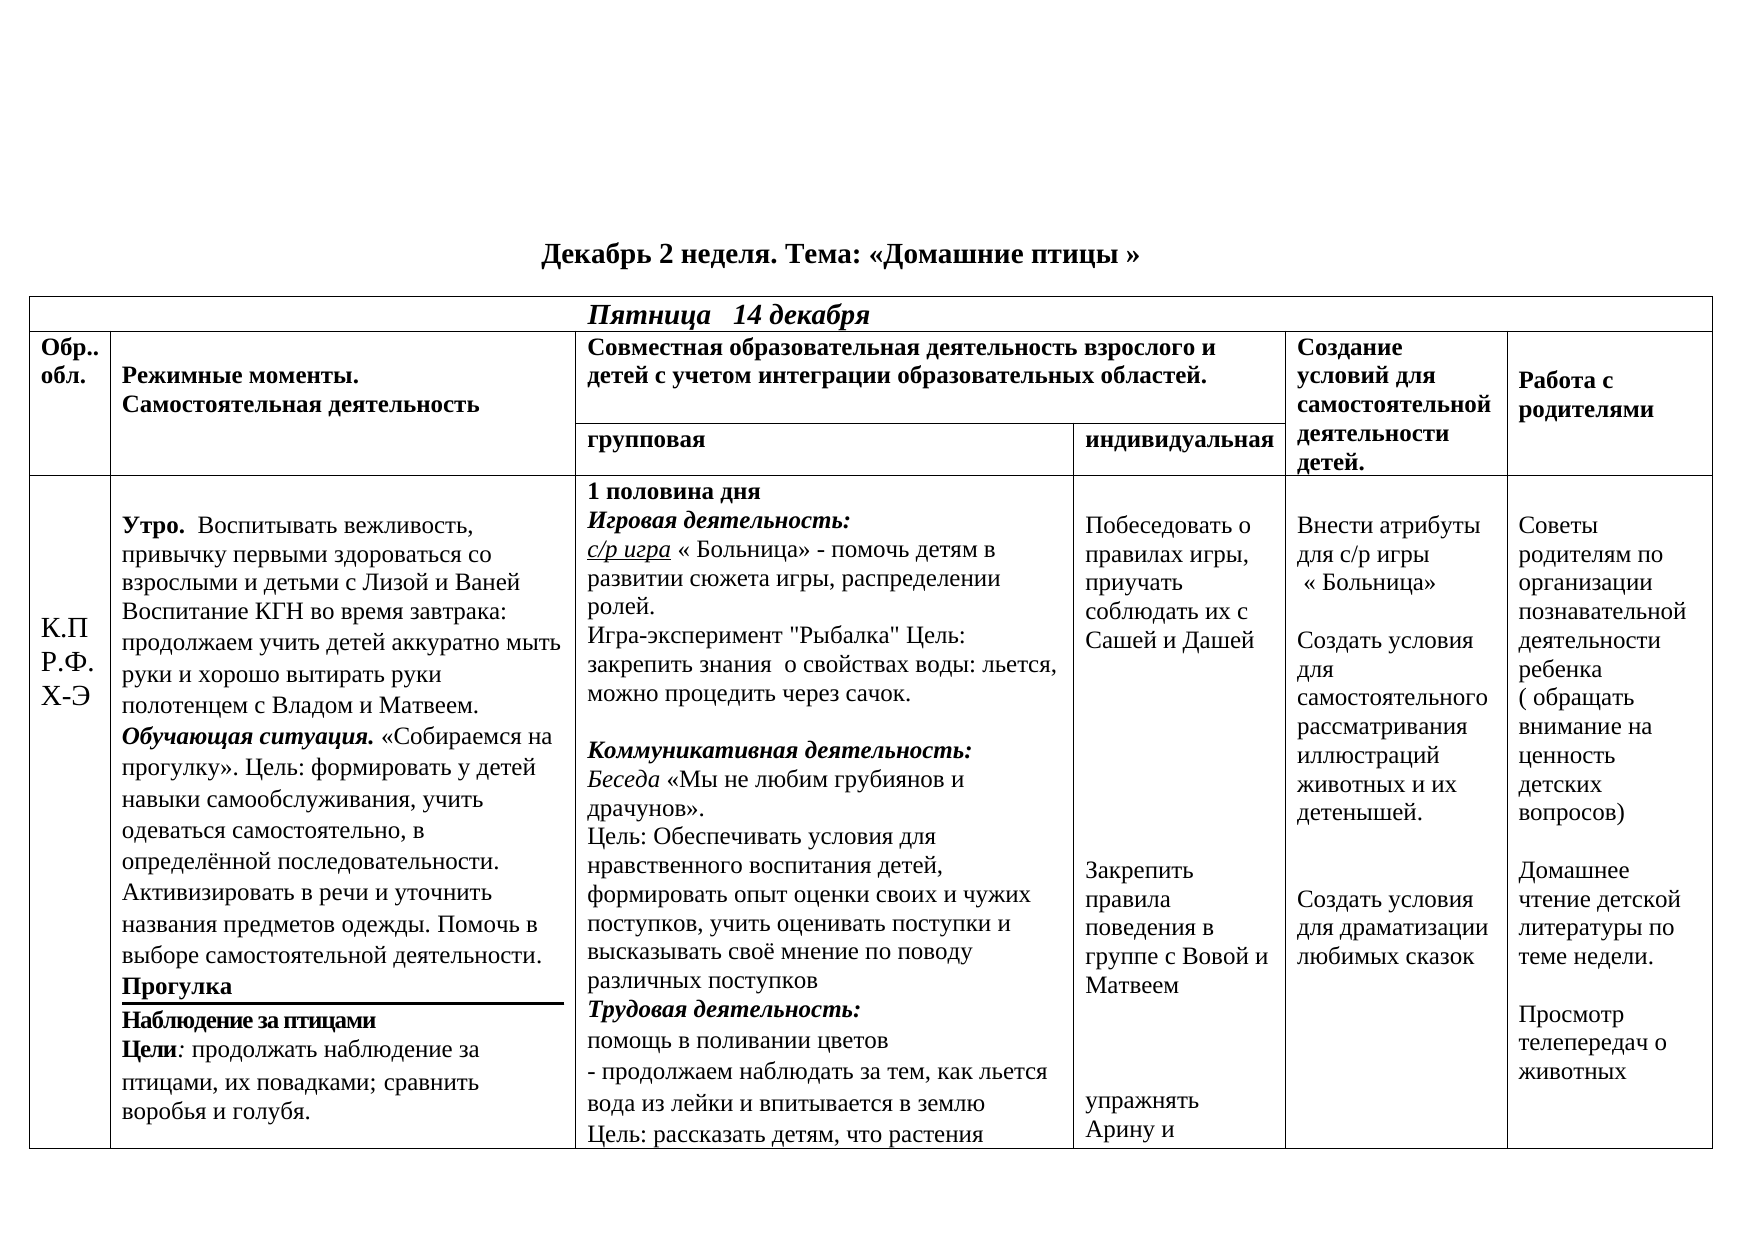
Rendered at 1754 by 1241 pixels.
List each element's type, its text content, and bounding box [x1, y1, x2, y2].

table_cell Обр.. обл. [30, 332, 110, 475]
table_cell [1074, 476, 1285, 1148]
table_cell Создание условий для самостоятельной деятельности детей. [1286, 332, 1507, 475]
table_cell Работа с родителями [1508, 332, 1712, 475]
table_cell групповая [576, 424, 1073, 475]
text Декабрь 2 неделя. Тема: «Домашние птицы » [118, 237, 1636, 270]
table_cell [1508, 476, 1712, 1148]
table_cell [111, 476, 575, 1148]
table_header Пятница 14 декабря [30, 297, 1712, 331]
table_cell Совместная образовательная деятельность взрослого и детей с учетом интеграции образовательных областей. [576, 332, 1285, 423]
table_cell индивидуальная [1074, 424, 1285, 475]
table_cell К.П Р.Ф. Х-Э [30, 476, 110, 1148]
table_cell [1286, 476, 1507, 1148]
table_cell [576, 476, 1073, 1148]
table_cell Режимные моменты. Самостоятельная деятельность [111, 332, 575, 475]
